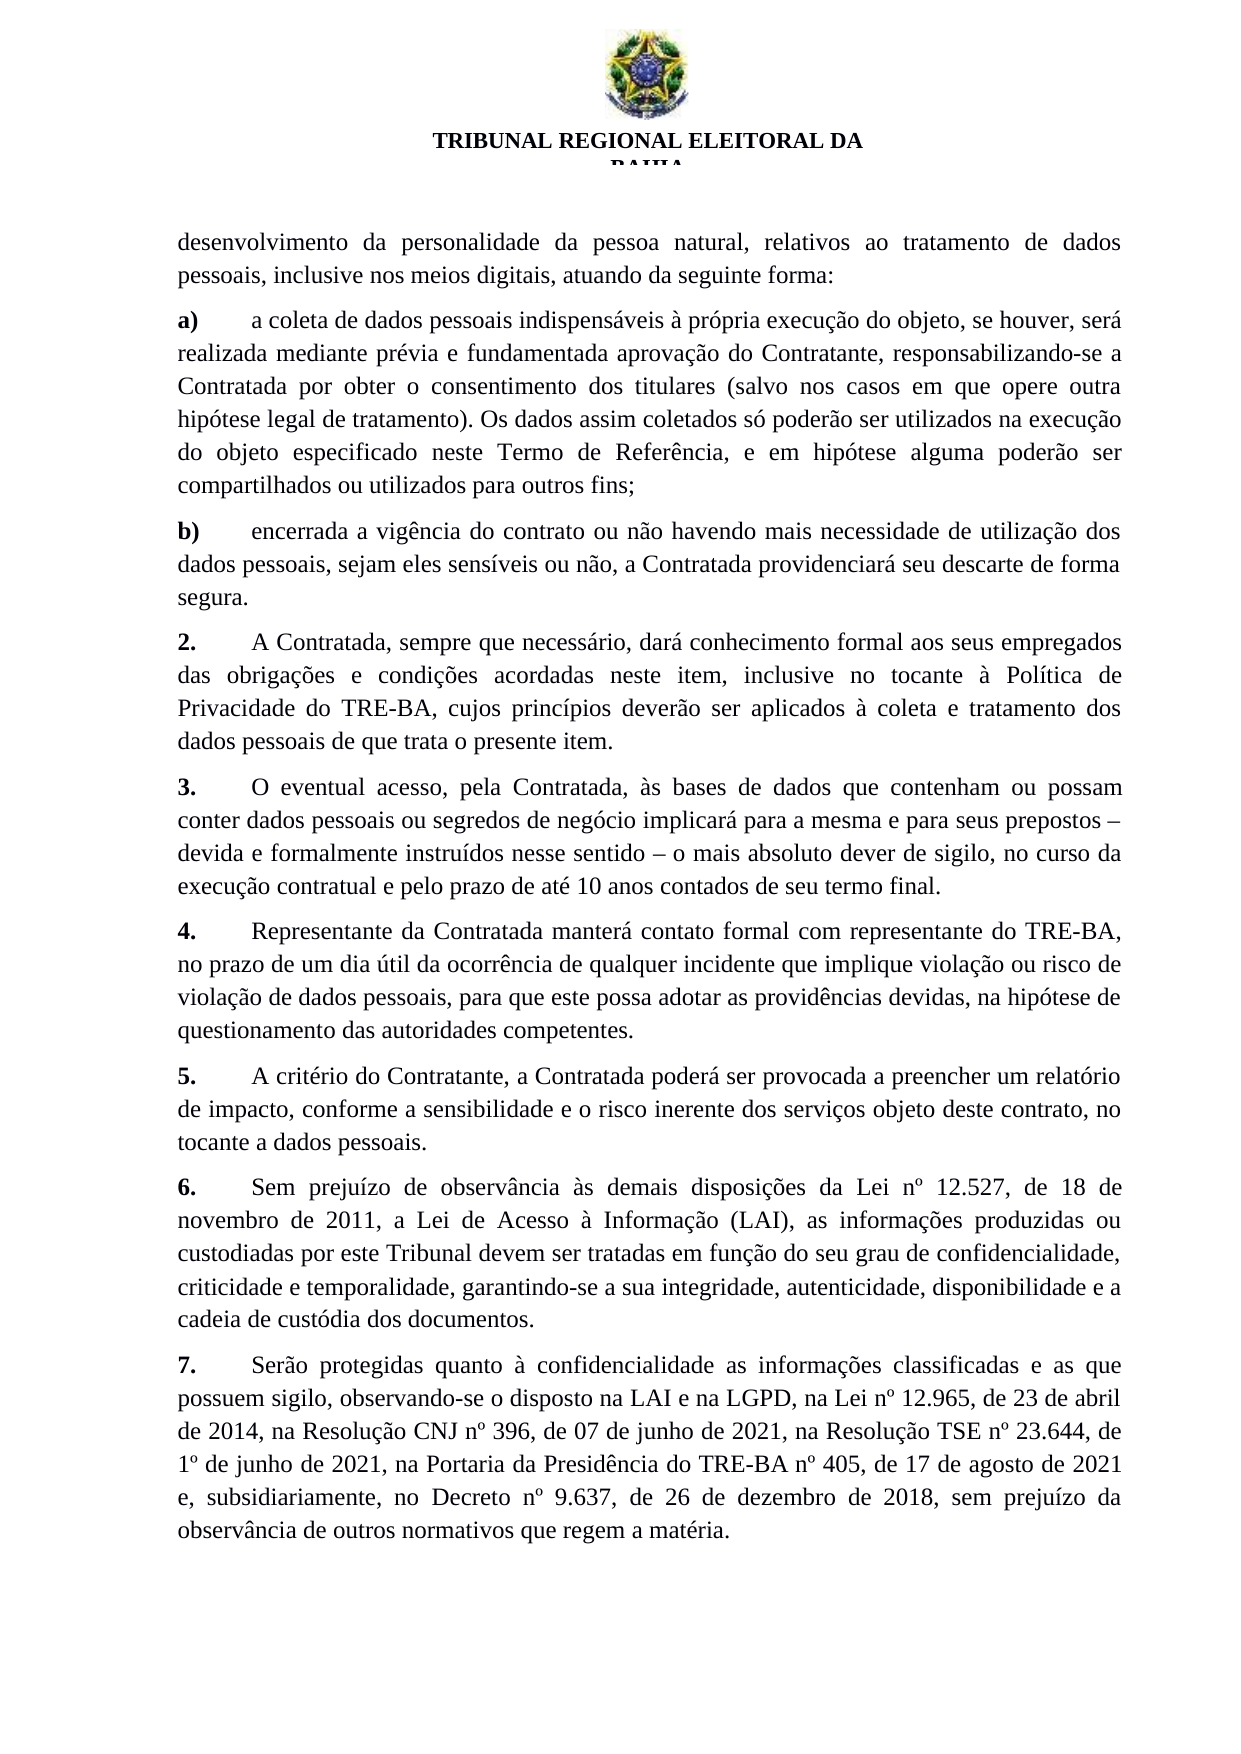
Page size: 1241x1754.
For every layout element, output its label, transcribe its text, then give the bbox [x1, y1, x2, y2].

list A Contratada, sempre que necessário, dará conhecimento formal aos seus empregados das obrigações e condições acordadas neste item, inclusive no tocante à Política de Privacidade do TRE-BA, cujos princípios deverão ser aplicados à coleta e tratamento dos dados pessoais de que trata o presente item. [177, 627, 1122, 755]
list Representante da Contratada manterá contato formal com representante do TRE-BA, no prazo de um dia útil da ocorrência de qualquer incidente que implique violação ou risco de violação de dados pessoais, para que este possa adotar as providências devidas, na hipótese de questionamento das autoridades competentes. [177, 916, 1122, 1044]
list Sem prejuízo de observância às demais disposições da Lei nº 12.527, de 18 de novembro de 2011, a Lei de Acesso à Informação (LAI), as informações produzidas ou custodiadas por este Tribunal devem ser tratadas em função do seu grau de confidencialidade, criticidade e temporalidade, garantindo-se a sua integridade, autenticidade, disponibilidade e a cadeia de custódia dos documentos. [177, 1172, 1122, 1333]
list encerrada a vigência do contrato ou não havendo mais necessidade de utilização dos dados pessoais, sejam eles sensíveis ou não, a Contratada providenciará seu descarte de forma segura. [177, 516, 1122, 611]
list O eventual acesso, pela Contratada, às bases de dados que contenham ou possam conter dados pessoais ou segredos de negócio implicará para a mesma e para seus prepostos – devida e formalmente instruídos nesse sentido – o mais absoluto dever de sigilo, no curso da execução contratual e pelo prazo de até 10 anos contados de seu termo final. [177, 772, 1123, 900]
list a coleta de dados pessoais indispensáveis à própria execução do objeto, se houver, será realizada mediante prévia e fundamentada aprovação do Contratante, responsabilizando-se a Contratada por obter o consentimento dos titulares (salvo nos casos em que opere outra hipótese legal de tratamento). Os dados assim coletados só poderão ser utilizados na execução do objeto especificado neste Termo de Referência, e em hipótese alguma poderão ser compartilhados ou utilizados para outros fins; [177, 305, 1122, 499]
list A critério do Contratante, a Contratada poderá ser provocada a preencher um relatório de impacto, conforme a sensibilidade e o risco inerente dos serviços objeto deste contrato, no tocante a dados pessoais. [177, 1061, 1122, 1156]
picture [605, 29, 689, 120]
text desenvolvimento da personalidade da pessoa natural, relativos ao tratamento de dados pessoais, inclusive nos meios digitais, atuando da seguinte forma: [177, 227, 1122, 288]
list Serão protegidas quanto à confidencialidade as informações classificadas e as que possuem sigilo, observando-se o disposto na LAI e na LGPD, na Lei nº 12.965, de 23 de abril de 2014, na Resolução CNJ nº 396, de 07 de junho de 2021, na Resolução TSE nº 23.644, de 1º de junho de 2021, na Portaria da Presidência do TRE-BA nº 405, de 17 de agosto de 2021 e, subsidiariamente, no Decreto nº 9.637, de 26 de dezembro de 2018, sem prejuízo da observância de outros normativos que regem a matéria. [177, 1350, 1122, 1544]
